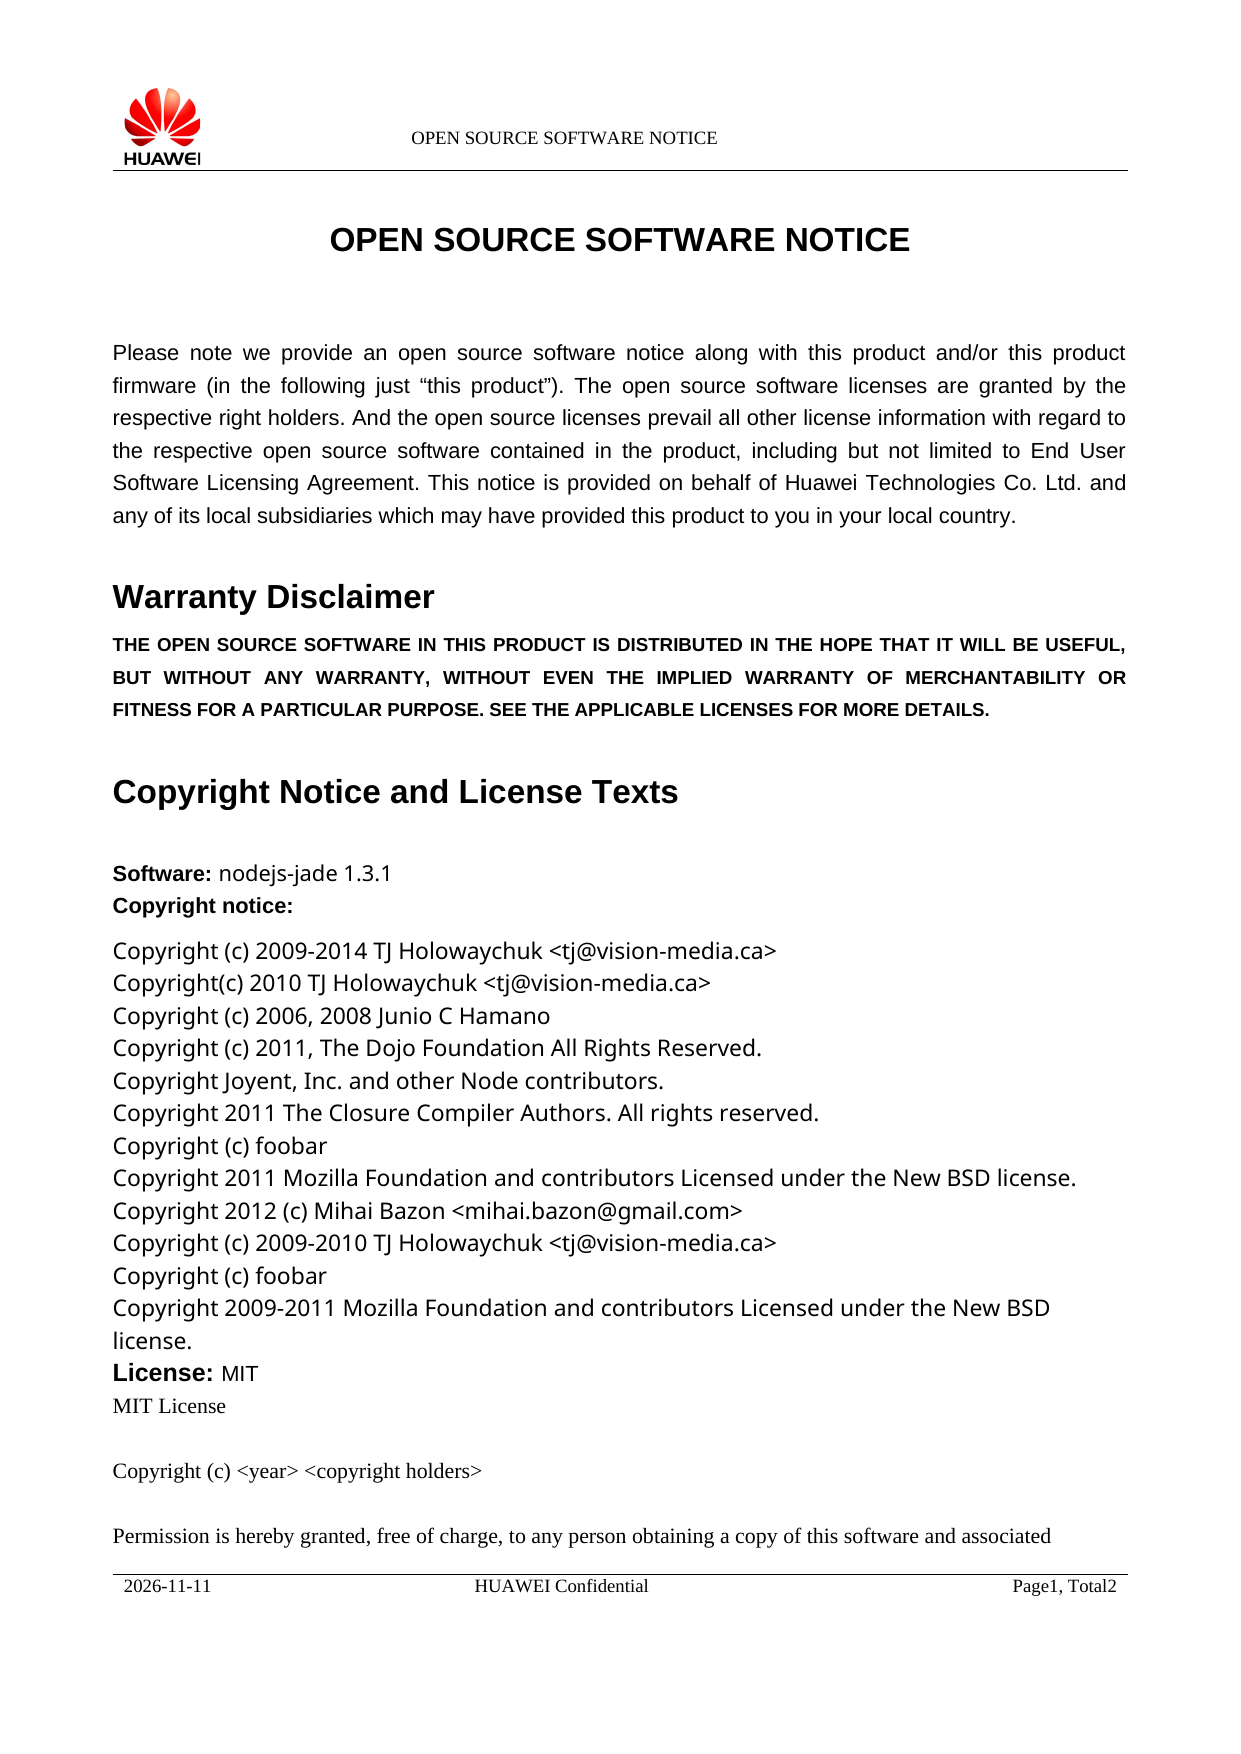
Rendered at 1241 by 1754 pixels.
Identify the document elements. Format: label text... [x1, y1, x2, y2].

text Copyright (c) 2009-2014 TJ Holowaychuk <tj@vision-media.ca> Copyright(c) 2010 TJ Holowaychuk <tj@vision-media.ca> Copyright (c) 2006, 2008 Junio C Hamano Copyright (c) 2011, The Dojo Foundation All Rights Reserved. Copyright Joyent, Inc. and other Node contributors. Copyright 2011 The Closure Compiler Authors. All rights reserved. Copyright (c) foobar Copyright 2011 Mozilla Foundation and contributors Licensed under the New BSD license. Copyright 2012 (c) Mihai Bazon <mihai.bazon@gmail.com> Copyright (c) 2009-2010 TJ Holowaychuk <tj@vision-media.ca> Copyright (c) foobar Copyright 2009-2011 Mozilla Foundation and contributors Licensed under the New BSD license. [112, 934, 1128, 1356]
text License: MIT [112, 1356, 1128, 1389]
text Please note we provide an open source software notice along with this product and/or this product firmware (in the following just “this product”). The open source software licenses are granted by the respective right holders. And the open source licenses prevail all other license information with regard to the respective open source software contained in the product, including but not limited to End User Software Licensing Agreement. This notice is provided on behalf of Huawei Technologies Co. Ltd. and any of its local subsidiaries which may have provided this product to you in your local country. [112, 336, 1128, 531]
title Software: nodejs-jade 1.3.1 [112, 856, 1128, 889]
picture [124, 88, 201, 165]
text Copyright Notice and License Texts [112, 759, 1128, 824]
text Copyright notice: [112, 889, 1128, 921]
text Warranty Disclaimer [112, 564, 1128, 629]
text OPEN SOURCE SOFTWARE NOTICE [112, 206, 1128, 271]
text The open source software in this product is distributed in the hope that it will be useful, but WITHOUT ANY WARRANTY, without even the implied warranty of MERCHANTABILITY or FITNESS FOR A PARTICULAR PURPOSE. See the applicable licenses for more details. [112, 629, 1128, 726]
